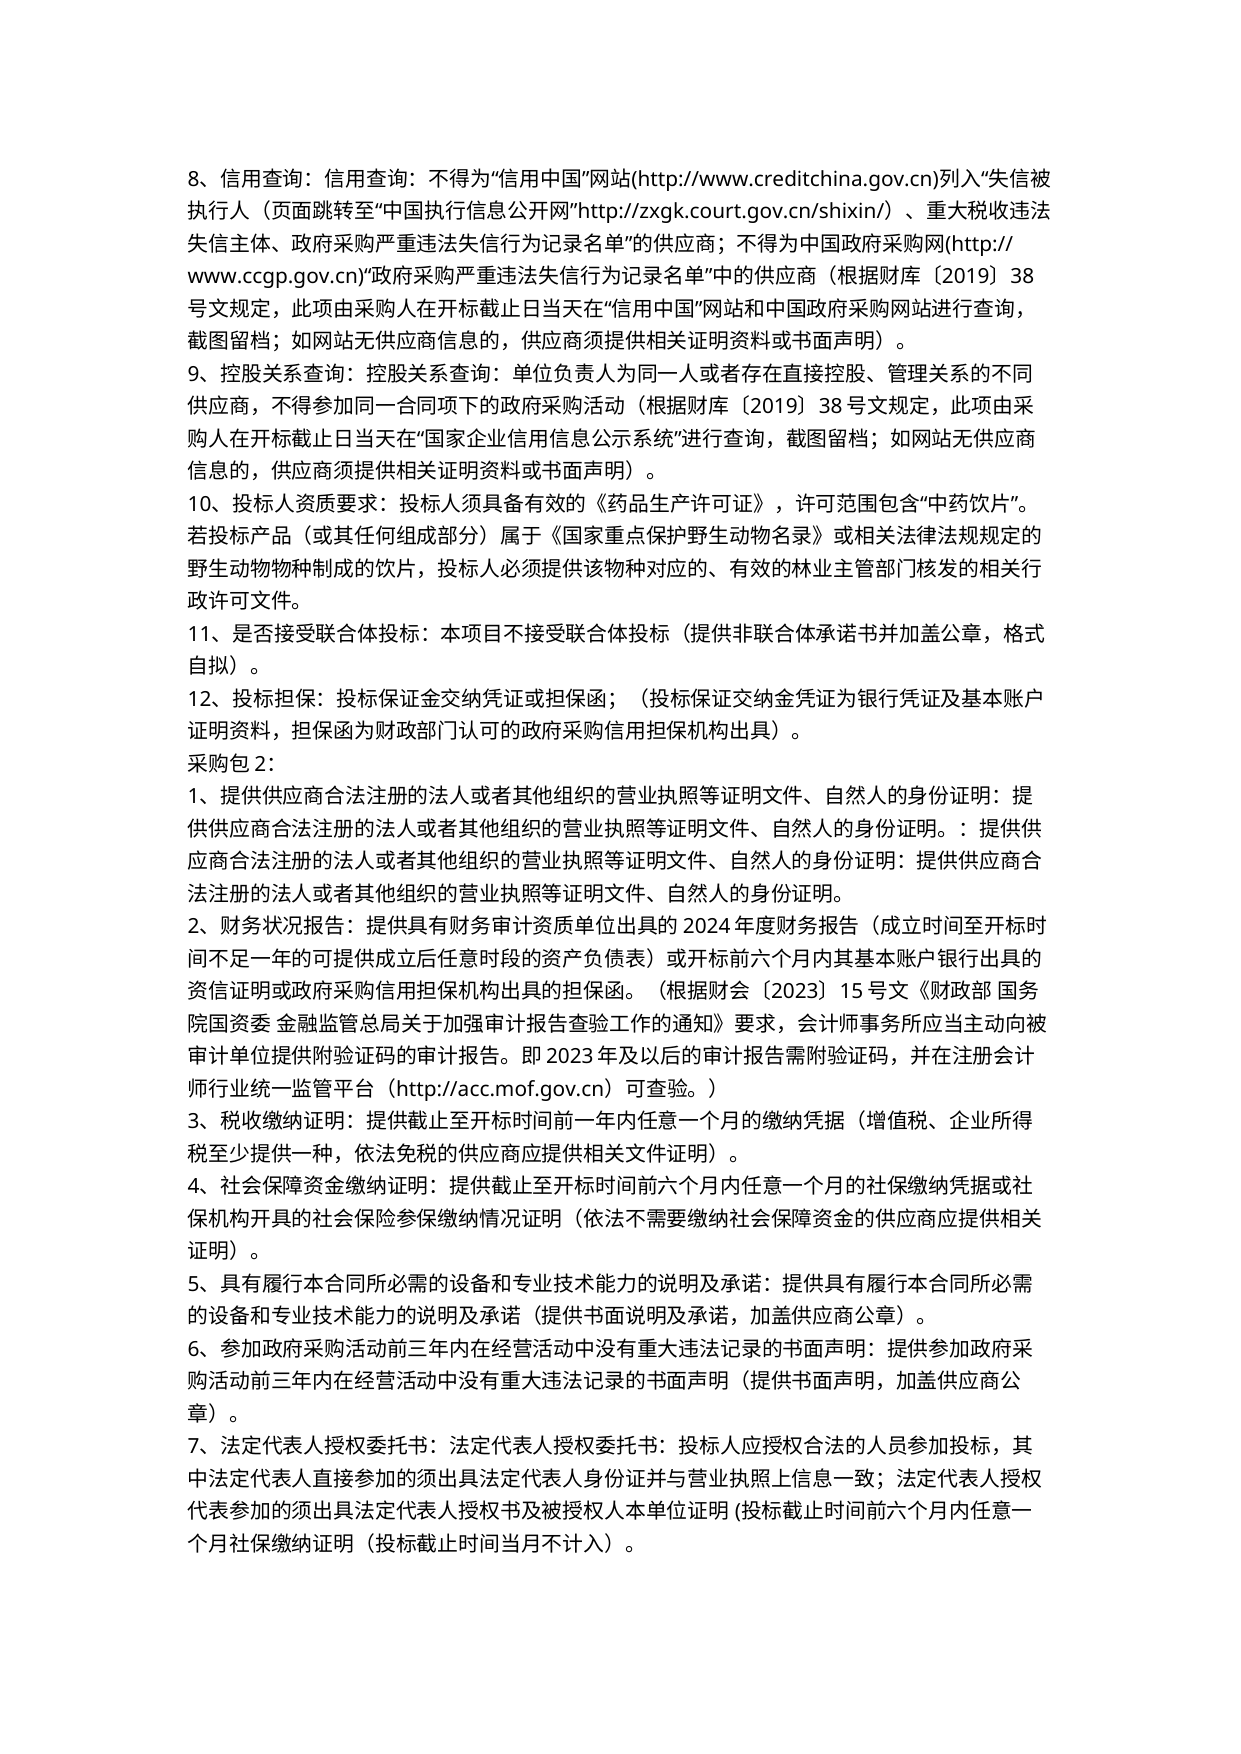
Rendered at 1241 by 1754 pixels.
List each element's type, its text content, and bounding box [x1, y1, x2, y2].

text 2、财务状况报告：提供具有财务审计资质单位出具的2024年度财务报告（成立时间至开标时间不足一年的可提供成立后任意时段的资产负债表）或开标前六个月内其基本账户银行出具的资信证明或政府采购信用担保机构出具的担保函。（根据财会〔2023〕15号文《财政部 国务院国资委 金融监管总局关于加强审计报告查验工作的通知》要求，会计师事务所应当主动向被审计单位提供附验证码的审计报告。即2023年及以后的审计报告需附验证码，并在注册会计师行业统一监管平台（http://acc.mof.gov.cn）可查验。） [187, 909, 1053, 1104]
text 5、具有履行本合同所必需的设备和专业技术能力的说明及承诺：提供具有履行本合同所必需的设备和专业技术能力的说明及承诺（提供书面说明及承诺，加盖供应商公章）。 [187, 1267, 1053, 1332]
text 1、提供供应商合法注册的法人或者其他组织的营业执照等证明文件、自然人的身份证明：提供供应商合法注册的法人或者其他组织的营业执照等证明文件、自然人的身份证明。：提供供应商合法注册的法人或者其他组织的营业执照等证明文件、自然人的身份证明：提供供应商合法注册的法人或者其他组织的营业执照等证明文件、自然人的身份证明。 [187, 779, 1053, 909]
text 11、是否接受联合体投标：本项目不接受联合体投标（提供非联合体承诺书并加盖公章，格式自拟）。 [187, 617, 1053, 682]
text 10、投标人资质要求：投标人须具备有效的《药品生产许可证》，许可范围包含“中药饮片”。若投标产品（或其任何组成部分）属于《国家重点保护野生动物名录》或相关法律法规规定的野生动物物种制成的饮片，投标人必须提供该物种对应的、有效的林业主管部门核发的相关行政许可文件。 [187, 487, 1053, 617]
text 采购包2： [187, 747, 1053, 779]
text 8、信用查询：信用查询：不得为“信用中国”网站(http://www.creditchina.gov.cn)列入“失信被执行人（页面跳转至“中国执行信息公开网”http://zxgk.court.gov.cn/shixin/）、重大税收违法失信主体、政府采购严重违法失信行为记录名单”的供应商；不得为中国政府采购网(http://www.ccgp.gov.cn)“政府采购严重违法失信行为记录名单”中的供应商（根据财库〔2019〕38号文规定，此项由采购人在开标截止日当天在“信用中国”网站和中国政府采购网站进行查询，截图留档；如网站无供应商信息的，供应商须提供相关证明资料或书面声明）。 [187, 162, 1053, 357]
text 12、投标担保：投标保证金交纳凭证或担保函；（投标保证交纳金凭证为银行凭证及基本账户证明资料，担保函为财政部门认可的政府采购信用担保机构出具）。 [187, 682, 1053, 747]
text 3、税收缴纳证明：提供截止至开标时间前一年内任意一个月的缴纳凭据（增值税、企业所得税至少提供一种，依法免税的供应商应提供相关文件证明）。 [187, 1104, 1053, 1169]
text 9、控股关系查询：控股关系查询：单位负责人为同一人或者存在直接控股、管理关系的不同供应商，不得参加同一合同项下的政府采购活动（根据财库〔2019〕38号文规定，此项由采购人在开标截止日当天在“国家企业信用信息公示系统”进行查询，截图留档；如网站无供应商信息的，供应商须提供相关证明资料或书面声明）。 [187, 357, 1053, 487]
text 6、参加政府采购活动前三年内在经营活动中没有重大违法记录的书面声明：提供参加政府采购活动前三年内在经营活动中没有重大违法记录的书面声明（提供书面声明，加盖供应商公章）。 [187, 1332, 1053, 1429]
text 7、法定代表人授权委托书：法定代表人授权委托书：投标人应授权合法的人员参加投标，其中法定代表人直接参加的须出具法定代表人身份证并与营业执照上信息一致；法定代表人授权代表参加的须出具法定代表人授权书及被授权人本单位证明 (投标截止时间前六个月内任意一个月社保缴纳证明（投标截止时间当月不计入）。 [187, 1429, 1053, 1559]
text 4、社会保障资金缴纳证明：提供截止至开标时间前六个月内任意一个月的社保缴纳凭据或社保机构开具的社会保险参保缴纳情况证明（依法不需要缴纳社会保障资金的供应商应提供相关证明）。 [187, 1169, 1053, 1267]
